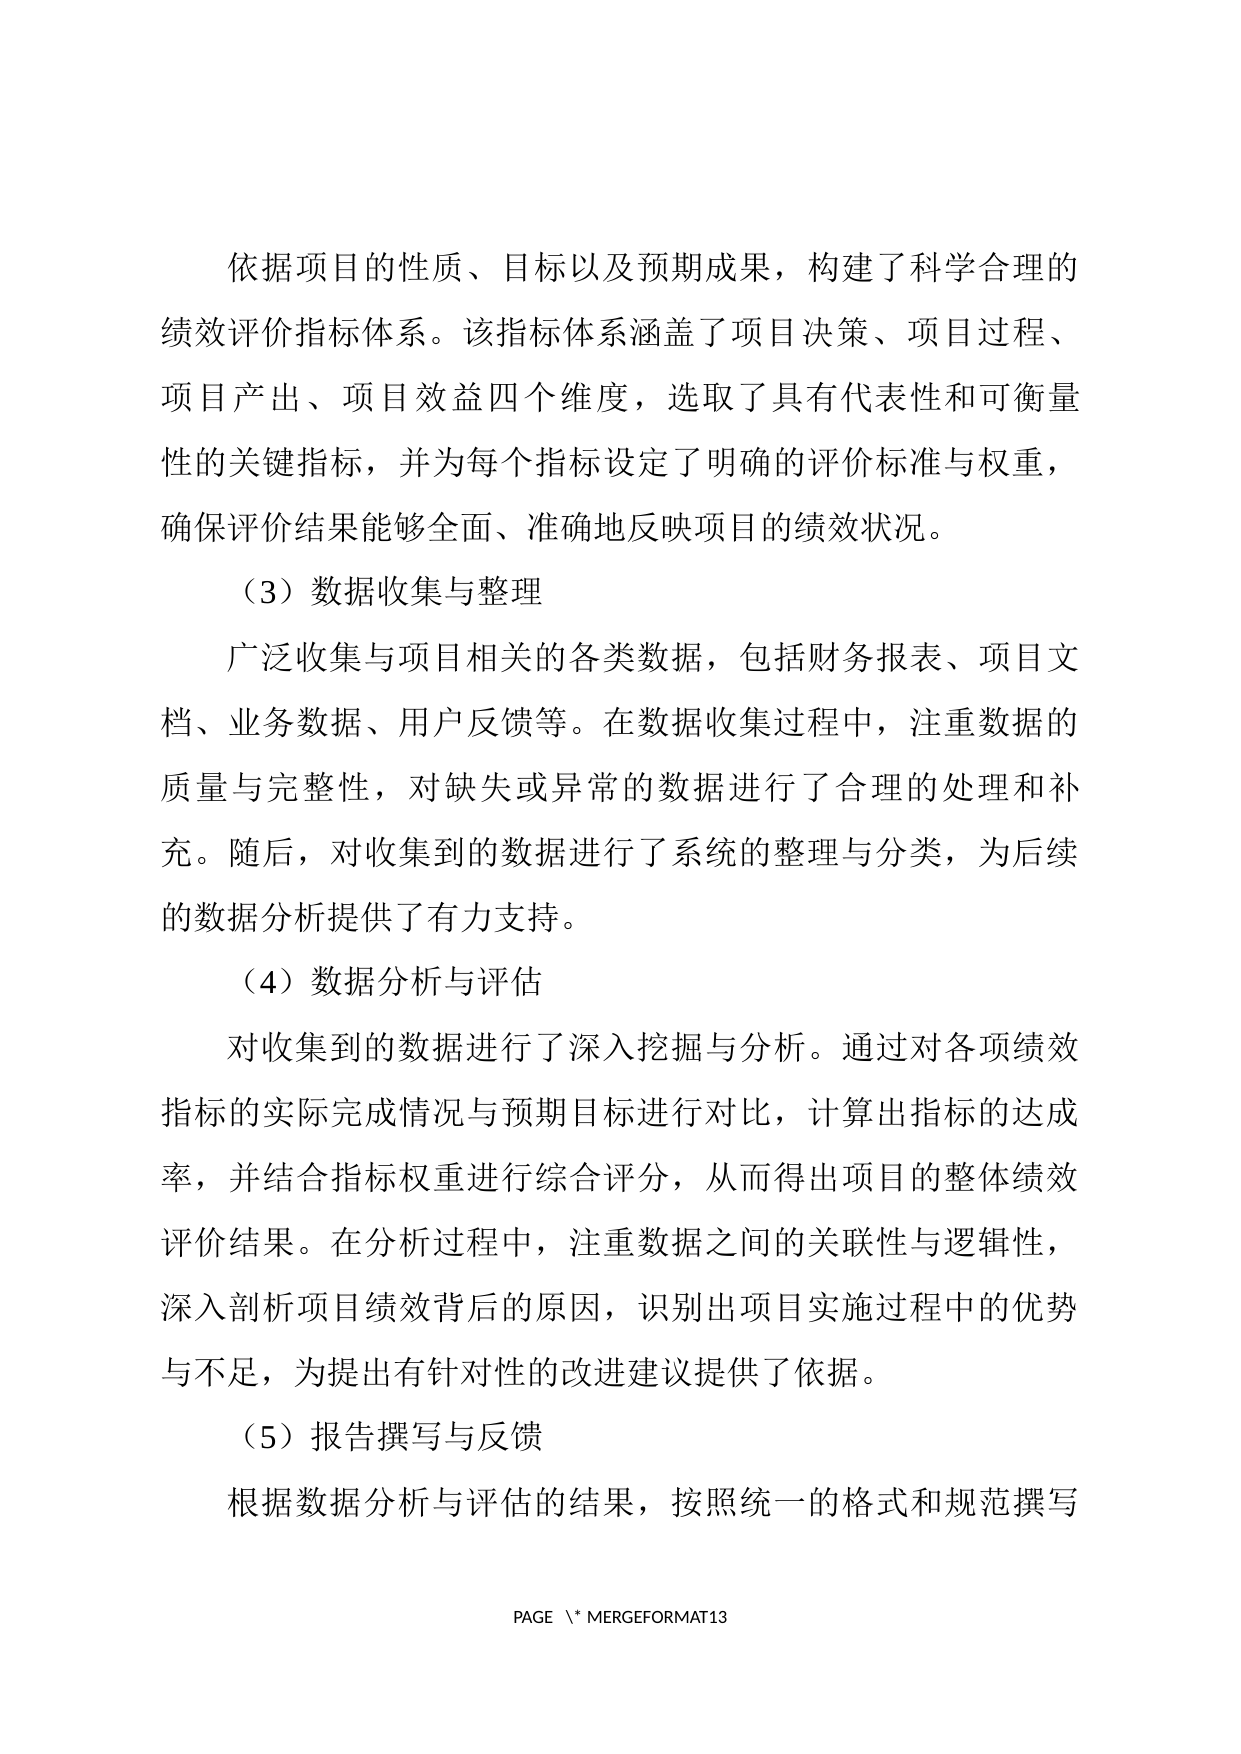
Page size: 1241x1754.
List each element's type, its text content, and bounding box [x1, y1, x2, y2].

text （5）报告撰写与反馈 [159, 1403, 1081, 1468]
text （3）数据收集与整理 [159, 558, 1081, 623]
text （4）数据分析与评估 [159, 948, 1081, 1013]
text 对收集到的数据进行了深入挖掘与分析。通过对各项绩效指标的实际完成情况与预期目标进行对比，计算出指标的达成率，并结合指标权重进行综合评分，从而得出项目的整体绩效评价结果。在分析过程中，注重数据之间的关联性与逻辑性，深入剖析项目绩效背后的原因，识别出项目实施过程中的优势与不足，为提出有针对性的改进建议提供了依据。 [159, 1013, 1081, 1403]
text 依据项目的性质、目标以及预期成果，构建了科学合理的绩效评价指标体系。该指标体系涵盖了项目决策、项目过程、项目产出、项目效益四个维度，选取了具有代表性和可衡量性的关键指标，并为每个指标设定了明确的评价标准与权重，确保评价结果能够全面、准确地反映项目的绩效状况。 [159, 233, 1081, 558]
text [159, 1468, 1081, 1533]
text 广泛收集与项目相关的各类数据，包括财务报表、项目文档、业务数据、用户反馈等。在数据收集过程中，注重数据的质量与完整性，对缺失或异常的数据进行了合理的处理和补充。随后，对收集到的数据进行了系统的整理与分类，为后续的数据分析提供了有力支持。 [159, 623, 1081, 948]
